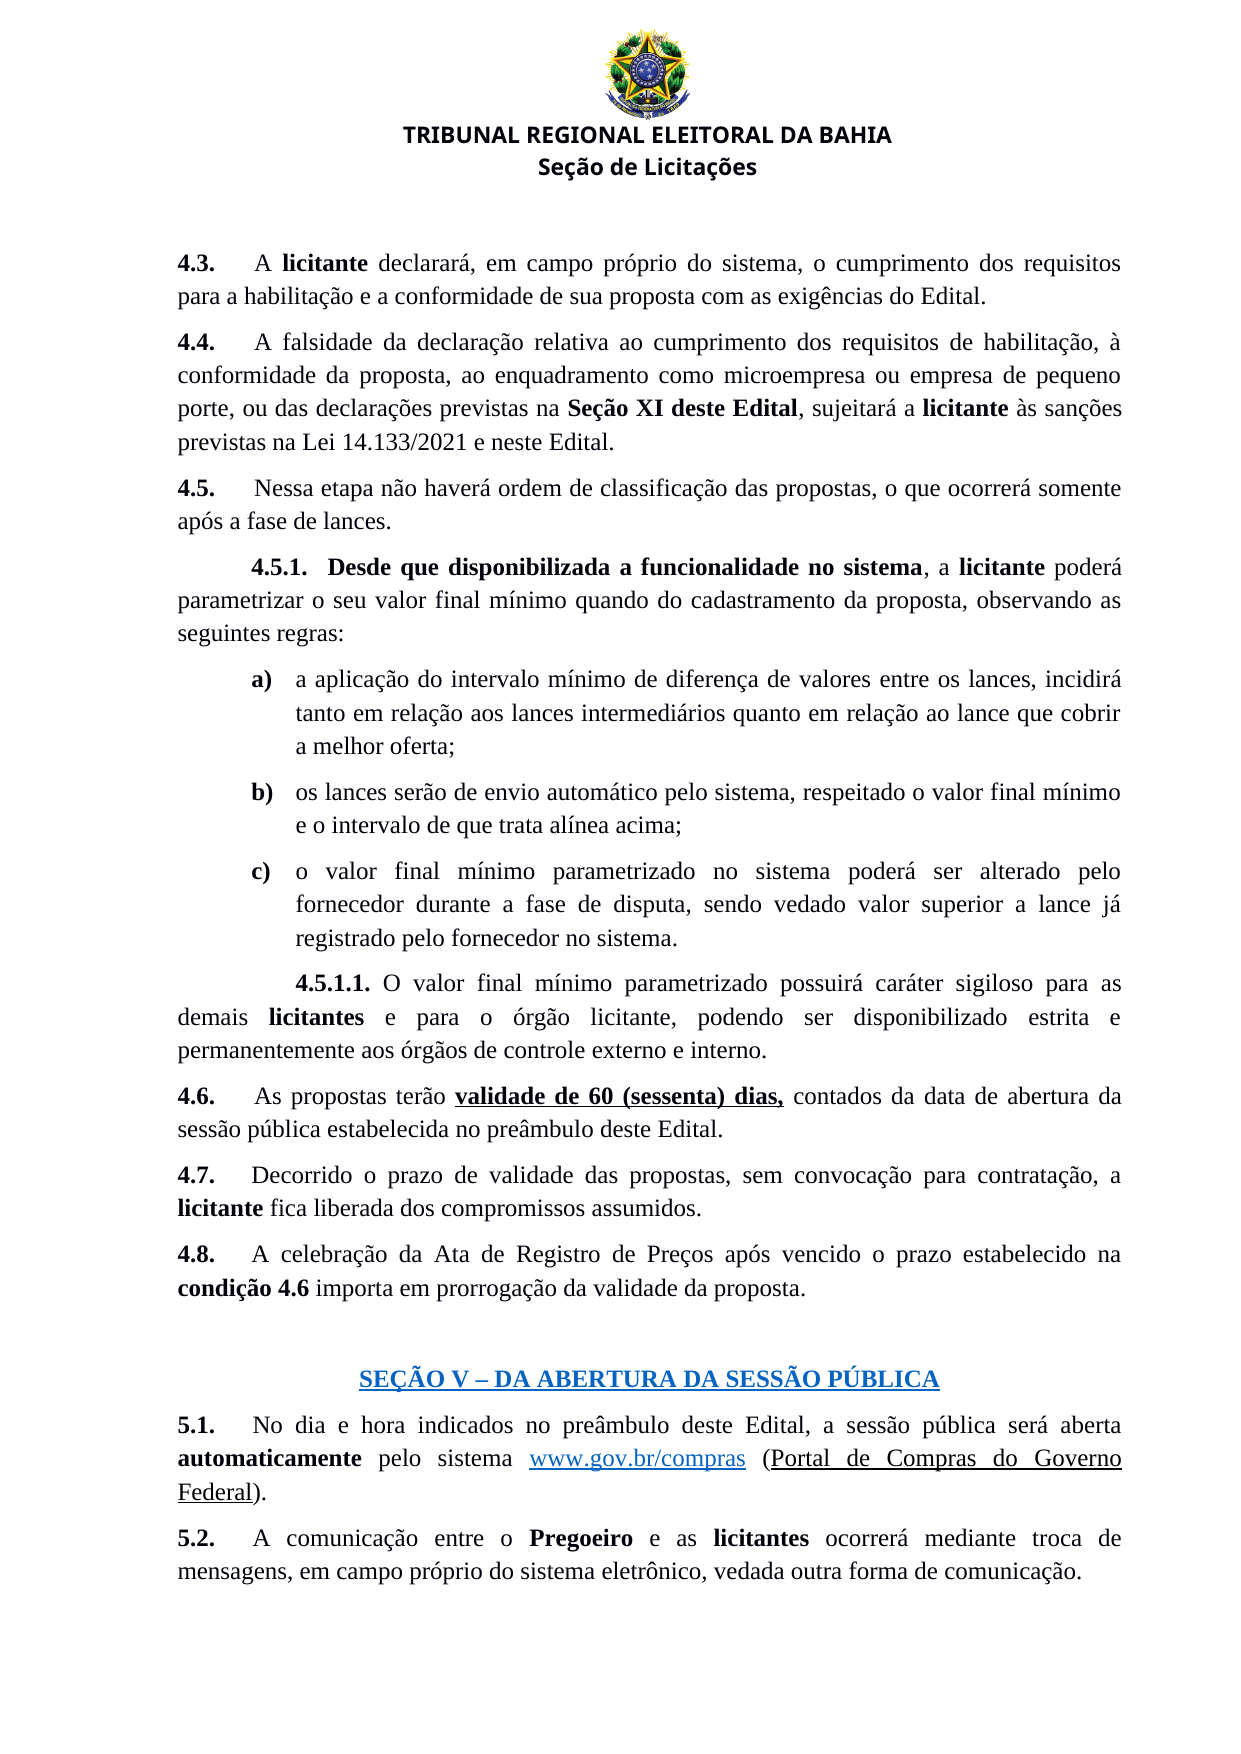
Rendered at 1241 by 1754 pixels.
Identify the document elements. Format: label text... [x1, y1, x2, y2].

text 4.5. Nessa etapa não haverá ordem de classificação das propostas, o que ocorrerá somente após a fase de lances. [177, 469, 1122, 536]
text 5.1. No dia e hora indicados no preâmbulo deste Edital, a sessão pública será aberta automaticamente pelo sistema www.gov.br/compras (Portal de Compras do Governo Federal). [177, 1407, 1122, 1507]
text 4.4. A falsidade da declaração relativa ao cumprimento dos requisitos de habilitação, à conformidade da proposta, ao enquadramento como microempresa ou empresa de pequeno porte, ou das declarações previstas na Seção XI deste Edital, sujeitará a licitante às sanções previstas na Lei 14.133/2021 e neste Edital. [177, 323, 1122, 457]
text 4.3. A licitante declarará, em campo próprio do sistema, o cumprimento dos requisitos para a habilitação e a conformidade de sua proposta com as exigências do Edital. [177, 244, 1122, 311]
text 4.5.1. Desde que disponibilizada a funcionalidade no sistema, a licitante poderá parametrizar o seu valor final mínimo quando do cadastramento da proposta, observando as seguintes regras: [177, 548, 1122, 648]
text a) a aplicação do intervalo mínimo de diferença de valores entre os lances, incidirá tanto em relação aos lances intermediários quanto em relação ao lance que cobrir a melhor oferta; [251, 661, 1122, 761]
text 4.6. As propostas terão validade de 60 (sessenta) dias, contados da data de abertura da sessão pública estabelecida no preâmbulo deste Edital. [177, 1078, 1122, 1144]
text 5.2. A comunicação entre o Pregoeiro e as licitantes ocorrerá mediante troca de mensagens, em campo próprio do sistema eletrônico, vedada outra forma de comunicação. [177, 1519, 1122, 1586]
text c) o valor final mínimo parametrizado no sistema poderá ser alterado pelo fornecedor durante a fase de disputa, sendo vedado valor superior a lance já registrado pelo fornecedor no sistema. [251, 853, 1122, 953]
text 4.5.1.1. O valor final mínimo parametrizado possuirá caráter sigiloso para as demais licitantes e para o órgão licitante, podendo ser disponibilizado estrita e permanentemente aos órgãos de controle externo e interno. [177, 965, 1122, 1065]
text b) os lances serão de envio automático pelo sistema, respeitado o valor final mínimo e o intervalo de que trata alínea acima; [251, 773, 1122, 840]
text SEÇÃO V – DA ABERTURA DA SESSÃO PÚBLICA [177, 1361, 1122, 1394]
text 4.8. A celebração da Ata de Registro de Preços após vencido o prazo estabelecido na condição 4.6 importa em prorrogação da validade da proposta. [177, 1236, 1122, 1303]
text 4.7. Decorrido o prazo de validade das propostas, sem convocação para contratação, a licitante fica liberada dos compromissos assumidos. [177, 1157, 1122, 1223]
